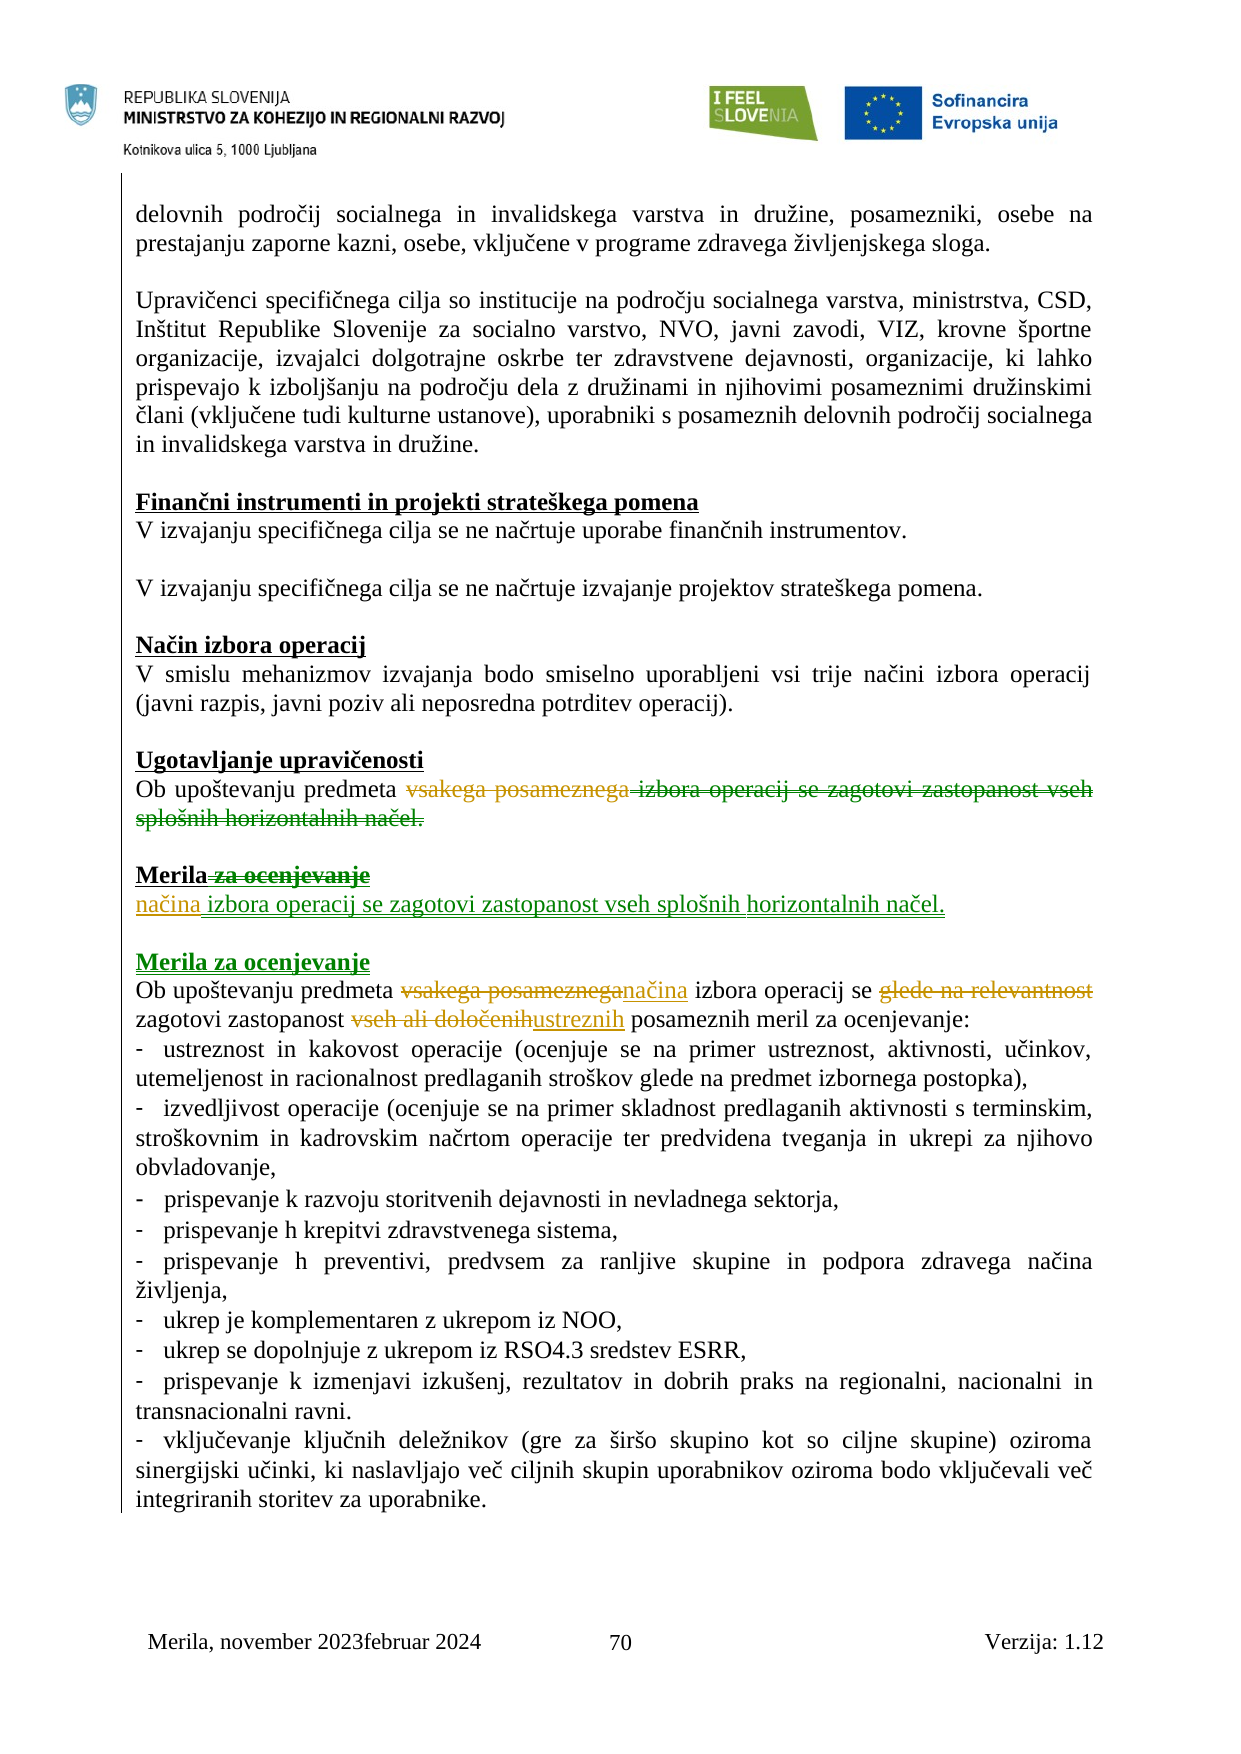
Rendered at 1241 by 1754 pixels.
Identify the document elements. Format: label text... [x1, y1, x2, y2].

list prispevanje h preventivi, predvsem za ranljive skupine in podpora zdravega načina življenja, [135, 1245, 1092, 1304]
subtitle Način izbora operacij [135, 631, 1105, 659]
list prispevanje h krepitvi zdravstvenega sistema, [135, 1214, 1105, 1245]
text Upravičenci specifičnega cilja so institucije na področju socialnega varstva, ministrstva, CSD, Inštitut Republike Slovenije za socialno varstvo, NVO, javni zavodi, VIZ, krovne športne organizacije, izvajalci dolgotrajne oskrbe ter zdravstvene dejavnosti, organizacije, ki lahko prispevajo k izboljšanju na področju dela z družinami in njihovimi posameznimi družinskimi člani (vključene tudi kulturne ustanove), uporabniki s posameznih delovnih področij socialnega in invalidskega varstva in družine. [135, 286, 1093, 458]
subtitle Finančni instrumenti in projekti strateškega pomena [135, 487, 1105, 516]
text - prispevanje k razvoju storitvenih dejavnosti in nevladnega sektorja, [135, 1180, 1105, 1214]
list ukrep je komplementaren z ukrepom iz NOO, [135, 1304, 1105, 1335]
list vključevanje ključnih deležnikov (gre za širšo skupino kot so ciljne skupine) oziroma sinergijski učinki, ki naslavljajo več ciljnih skupin uporabnikov oziroma bodo vključevali več integriranih storitev za uporabnike. [135, 1424, 1093, 1512]
text delovnih področij socialnega in invalidskega varstva in družine, posamezniki, osebe na prestajanju zaporne kazni, osebe, vključene v programe zdravega življenjskega sloga. [135, 199, 1093, 257]
text Ob upoštevanju predmeta [135, 774, 1093, 832]
picture [64, 84, 1058, 158]
text V smislu mehanizmov izvajanja bodo smiselno uporabljeni vsi trije načini izbora operacij (javni razpis, javni poziv ali neposredna potrditev operacij). [135, 659, 1092, 717]
text Ob upoštevanju predmeta izbora operacij se zagotovi zastopanost posameznih meril za ocenjevanje: [135, 976, 1093, 1033]
list prispevanje k izmenjavi izkušenj, rezultatov in dobrih praks na regionalni, nacionalni in transnacionalni ravni. [135, 1365, 1093, 1424]
list izvedljivost operacije (ocenjuje se na primer skladnost predlaganih aktivnosti s terminskim, stroškovnim in kadrovskim načrtom operacije ter predvidena tveganja in ukrepi za njihovo obvladovanje, [135, 1092, 1093, 1180]
list ukrep se dopolnjuje z ukrepom iz RSO4.3 sredstev ESRR, [135, 1335, 1105, 1365]
text V izvajanju specifičnega cilja se ne načrtuje uporabe finančnih instrumentov. [135, 516, 1105, 544]
subtitle Ugotavljanje upravičenosti [135, 746, 1105, 774]
text V izvajanju specifičnega cilja se ne načrtuje izvajanje projektov strateškega pomena. [135, 573, 1105, 602]
list ustreznost in kakovost operacije (ocenjuje se na primer ustreznost, aktivnosti, učinkov, utemeljenost in racionalnost predlaganih stroškov glede na predmet izbornega postopka), [135, 1033, 1093, 1092]
